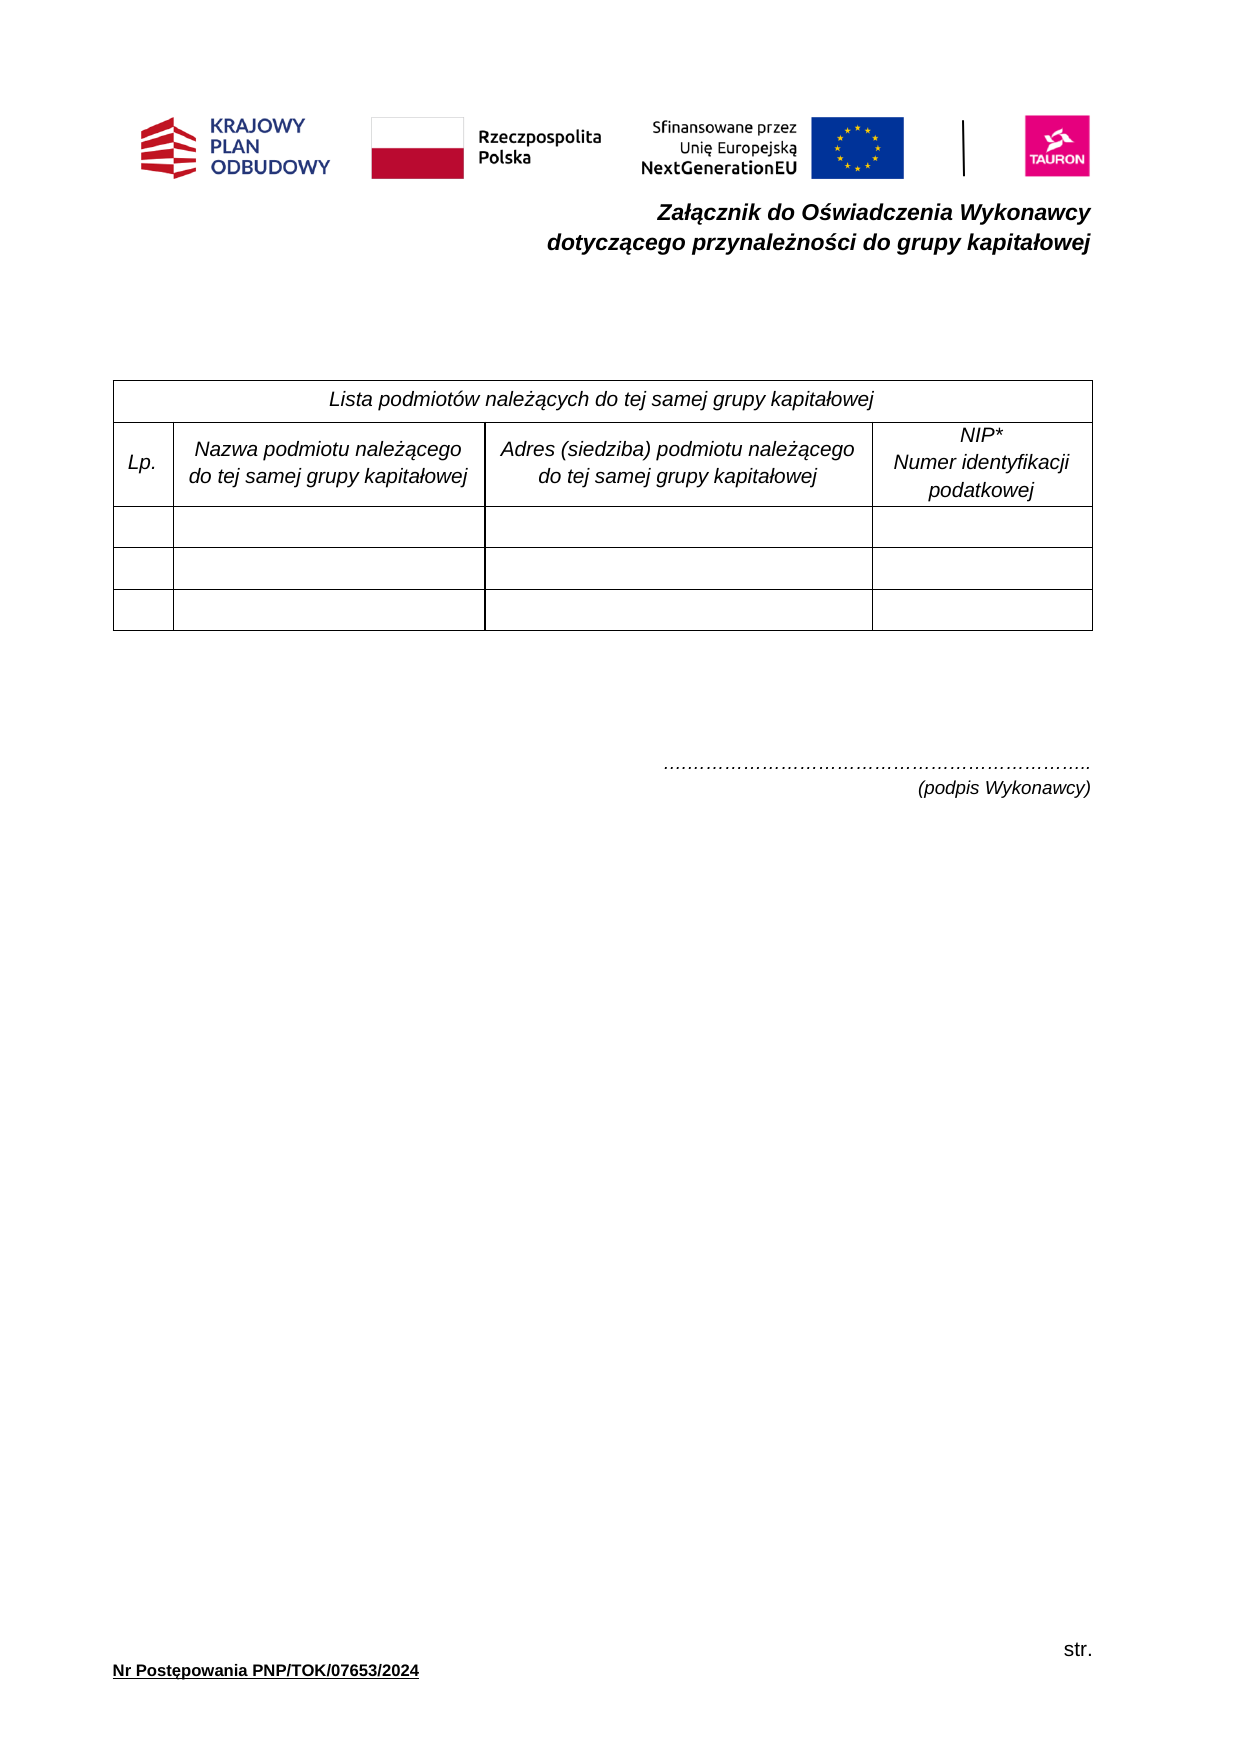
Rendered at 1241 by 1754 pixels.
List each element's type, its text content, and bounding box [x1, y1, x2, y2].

table_cell [174, 507, 484, 547]
table_cell [486, 548, 872, 588]
table_cell [114, 548, 173, 588]
text (podpis Wykonawcy) [112, 777, 1093, 798]
table_cell [873, 590, 1092, 630]
text ….……………………………………………………….. [112, 752, 1093, 773]
table_cell [114, 590, 173, 630]
text Załącznik do Oświadczenia Wykonawcy [112, 199, 1093, 225]
table_cell Lp. [114, 423, 173, 506]
table_cell [486, 507, 872, 547]
table_cell [174, 590, 484, 630]
table_cell Adres (siedziba) podmiotu należącego do tej samej grupy kapitałowej [486, 423, 872, 506]
table_cell [873, 507, 1092, 547]
table_cell Nazwa podmiotu należącego do tej samej grupy kapitałowej [174, 423, 484, 506]
table_cell [174, 548, 484, 588]
text dotyczącego przynależności do grupy kapitałowej [112, 229, 1093, 256]
table_header Lista podmiotów należących do tej samej grupy kapitałowej [114, 381, 1092, 422]
table_cell [486, 590, 872, 630]
picture [112, 73, 1125, 199]
table_cell [873, 548, 1092, 588]
table_cell [114, 507, 173, 547]
table_cell NIP* Numer identyfikacji podatkowej [873, 423, 1092, 506]
